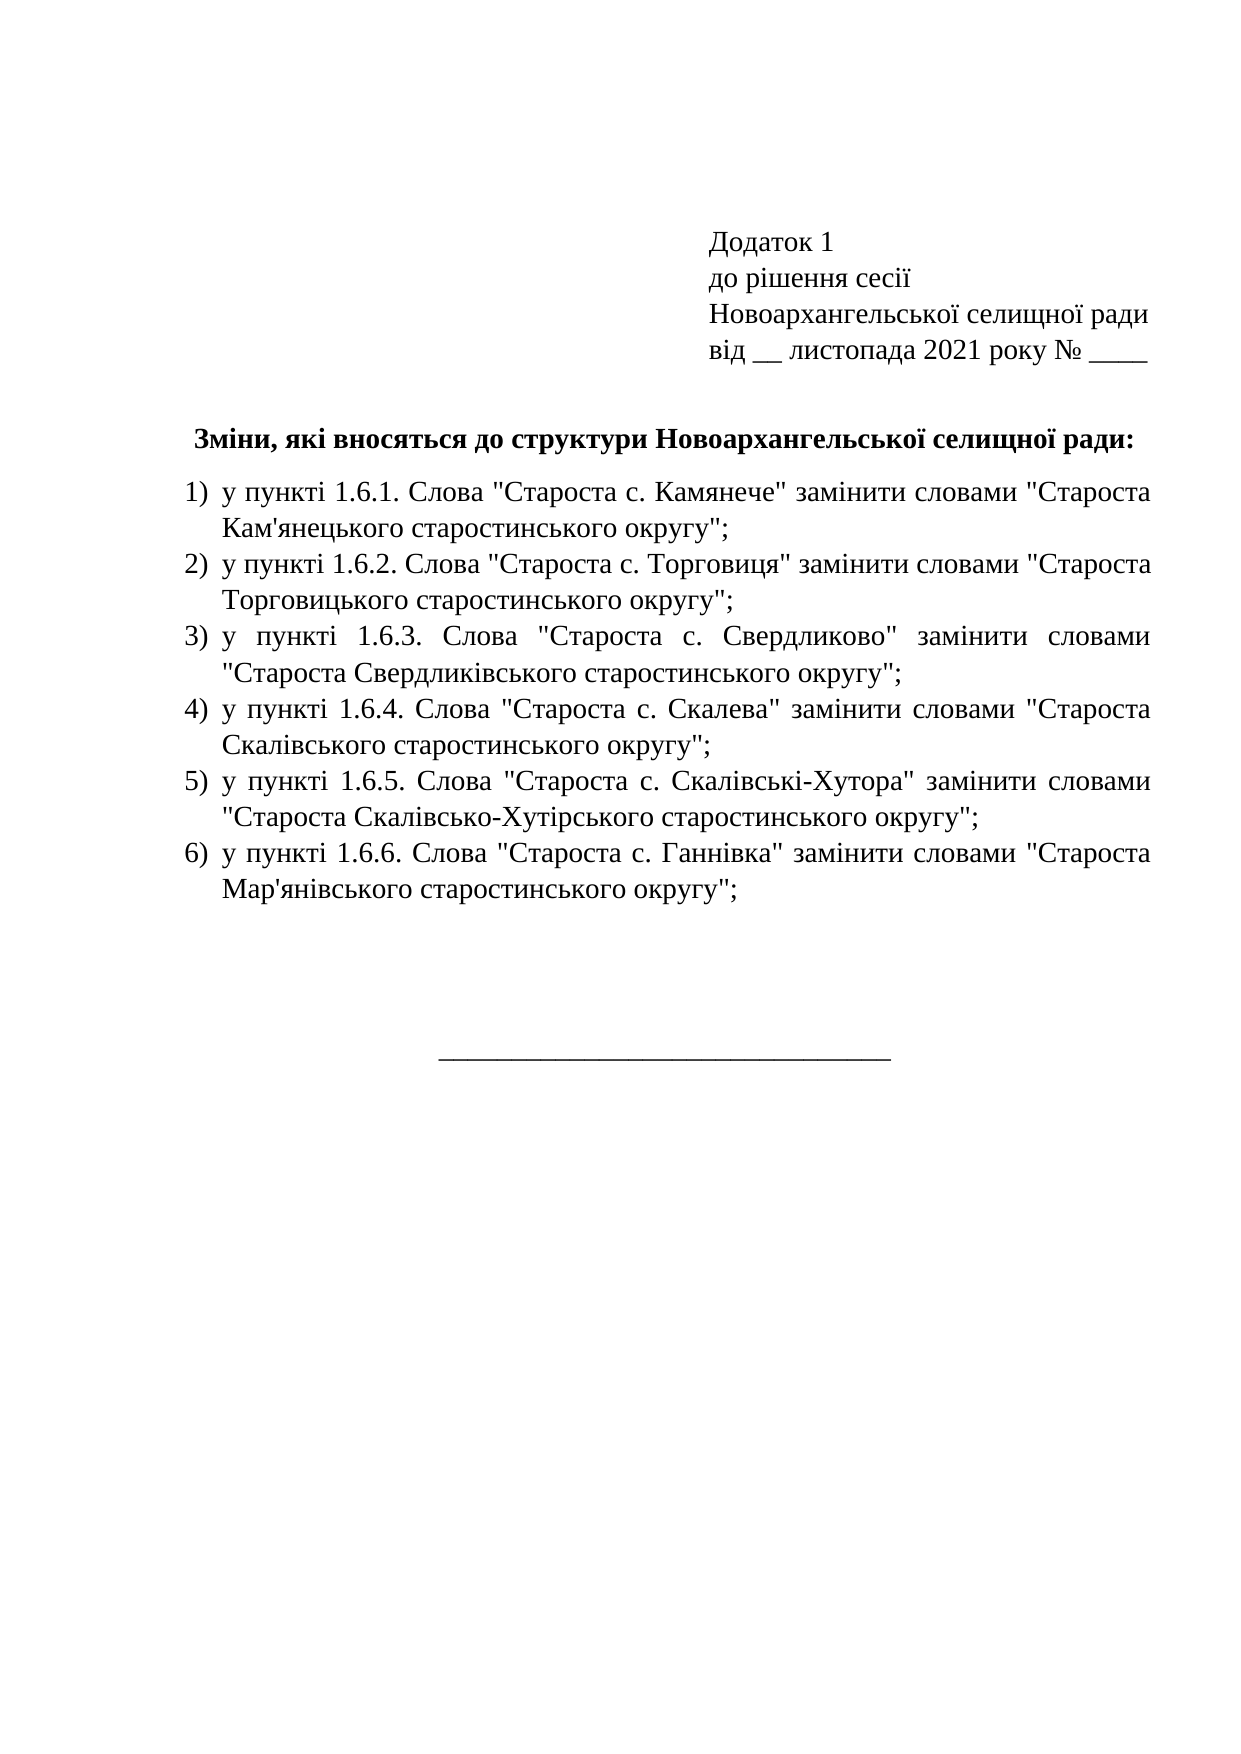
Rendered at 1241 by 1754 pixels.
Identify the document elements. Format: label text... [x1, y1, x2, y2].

list у пункті 1.6.6. Слова "Староста с. Ганнівка" замінити словами "Староста Мар'янівського старостинського округу"; [184, 835, 1152, 905]
list у пункті 1.6.3. Слова "Староста с. Свердликово" замінити словами "Староста Свердликівського старостинського округу"; [184, 618, 1152, 688]
text від __ листопада 2021 року № ____ [709, 332, 1152, 366]
list у пункті 1.6.2. Слова "Староста с. Торговиця" замінити словами "Староста Торговицького старостинського округу"; [184, 546, 1152, 616]
text до рішення сесії Новоархангельської селищної ради [709, 260, 1152, 329]
list у пункті 1.6.4. Слова "Староста с. Скалева" замінити словами "Староста Скалівського старостинського округу"; [184, 691, 1152, 761]
text Додаток 1 [709, 224, 1152, 257]
text _______________________________ [177, 1030, 1152, 1063]
list у пункті 1.6.5. Слова "Староста с. Скалівські-Хутора" замінити словами "Староста Скалівсько-Хутірського старостинського округу"; [184, 763, 1152, 833]
text Зміни, які вносяться до структури Новоархангельської селищної ради: [177, 421, 1152, 455]
list у пункті 1.6.1. Слова "Староста с. Камянече" замінити словами "Староста Кам'янецького старостинського округу"; [184, 474, 1152, 544]
